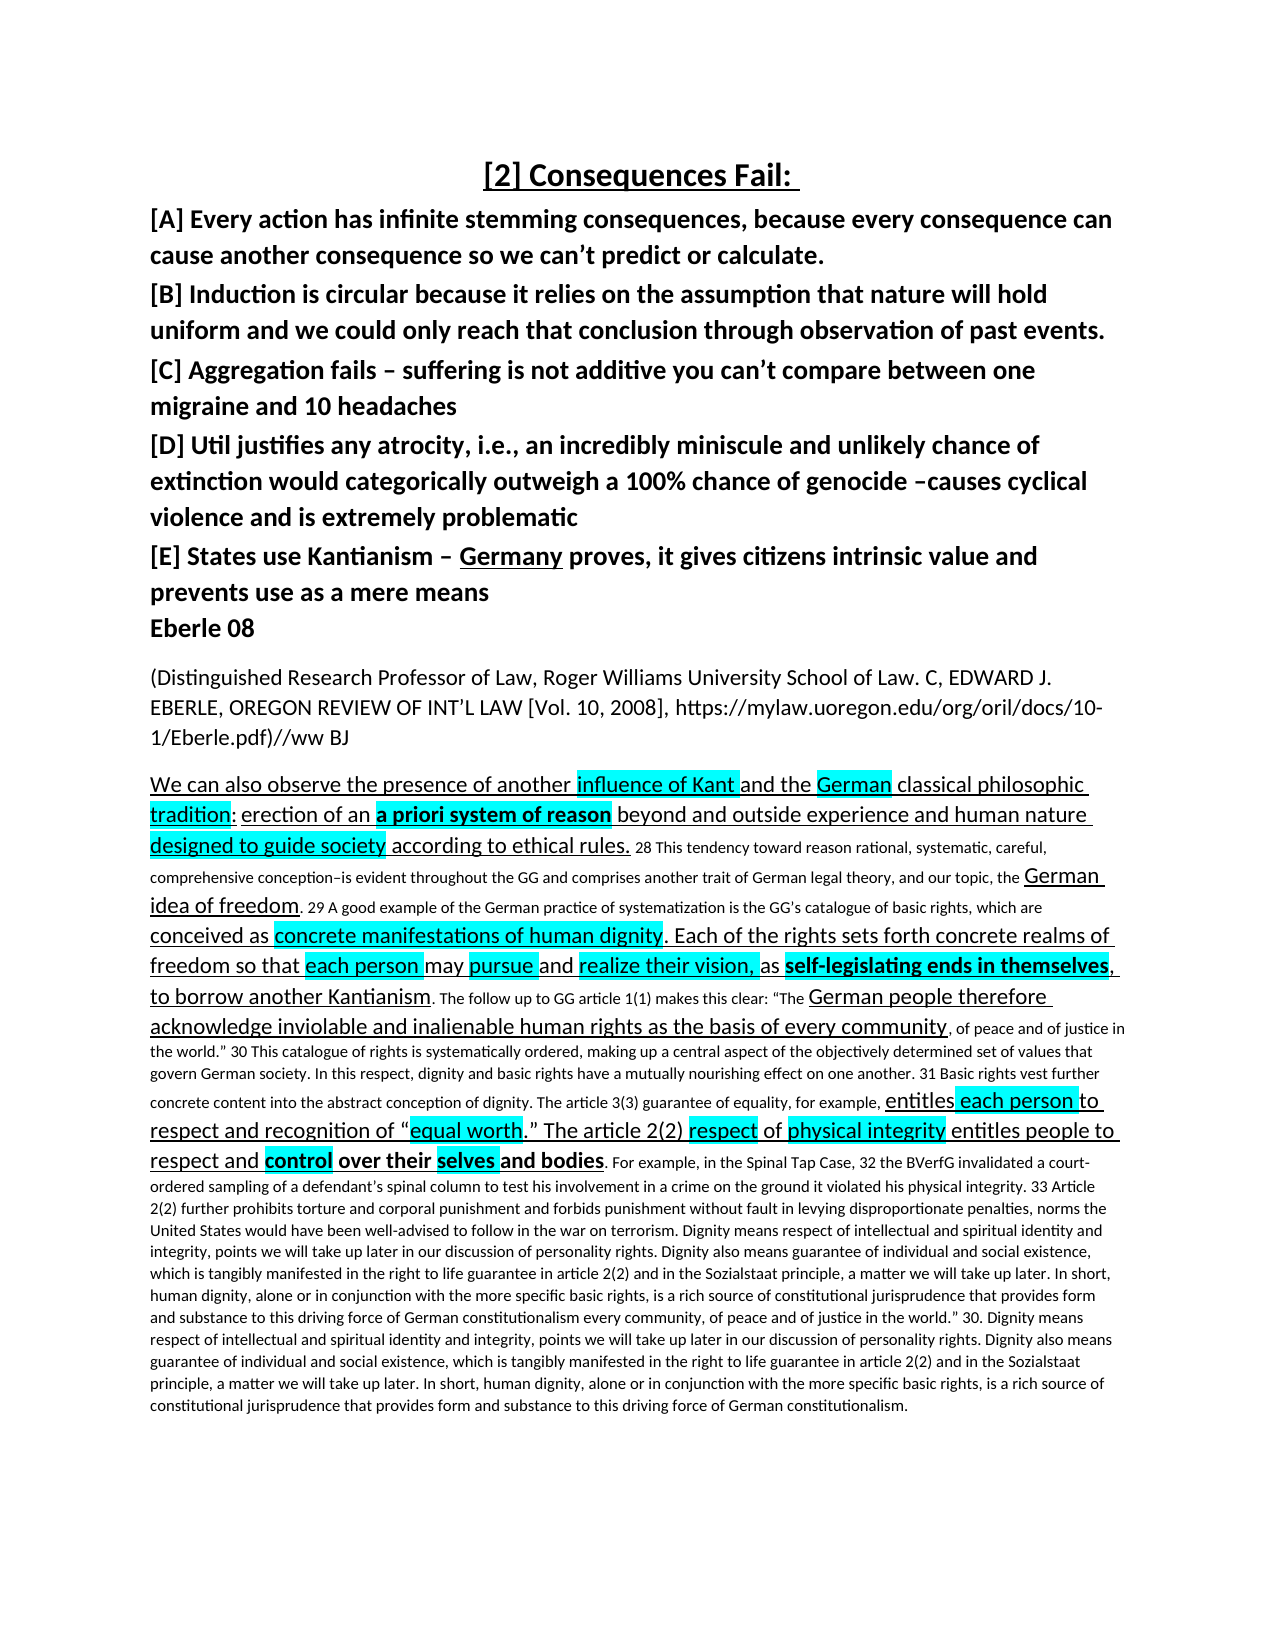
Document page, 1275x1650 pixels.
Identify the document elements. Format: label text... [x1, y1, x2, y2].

text (Distinguished Research Professor of Law, Roger Williams University School of Law. C, EDWARD J. EBERLE, OREGON REVIEW OF INT’L LAW [Vol. 10, 2008], https://mylaw.uoregon.edu/org/oril/docs/10-1/Eberle.pdf)//ww BJ [150, 663, 1125, 752]
subtitle [C] Aggregation fails – suffering is not additive you can’t compare between one migraine and 10 headaches [150, 353, 1125, 422]
subtitle [B] Induction is circular because it relies on the assumption that nature will hold uniform and we could only reach that conclusion through observation of past events. [150, 278, 1125, 346]
text Eberle 08 [150, 611, 1125, 644]
subtitle [D] Util justifies any atrocity, i.e., an incredibly miniscule and unlikely chance of extinction would categorically outweigh a 100% chance of genocide –causes cyclical violence and is extremely problematic [150, 428, 1125, 533]
subtitle [2] Consequences Fail: [150, 154, 1125, 195]
text [E] States use Kantianism – Germany proves, it gives citizens intrinsic value and prevents use as a mere means [150, 539, 1125, 608]
text We can also observe the presence of another influence of Kant and the German classical philosophic tradition: erection of an a priori system of reason beyond and outside experience and human nature designed to guide society according to ethical rules. 28 This tendency toward reason rational, systematic, careful, comprehensive conception–is evident throughout the GG and comprises another trait of German legal theory, and our topic, the German idea of freedom. 29 A good example of the German practice of systematization is the GG’s catalogue of basic rights, which are conceived as concrete manifestations of human dignity. Each of the rights sets forth concrete realms of freedom so that each person may pursue and realize their vision, as self-legislating ends in themselves, to borrow another Kantianism. The follow up to GG article 1(1) makes this clear: “The German people therefore acknowledge inviolable and inalienable human rights as the basis of every community, of peace and of justice in the world.” 30 This catalogue of rights is systematically ordered, making up a central aspect of the objectively determined set of values that govern German society. In this respect, dignity and basic rights have a mutually nourishing effect on one another. 31 Basic rights vest further concrete content into the abstract conception of dignity. The article 3(3) guarantee of equality, for example, entitles each person to respect and recognition of “equal worth.” The article 2(2) respect of physical integrity entitles people to respect and control over their selves and bodies. For example, in the Spinal Tap Case, 32 the BVerfG invalidated a court-ordered sampling of a defendant’s spinal column to test his involvement in a crime on the ground it violated his physical integrity. 33 Article 2(2) further prohibits torture and corporal punishment and forbids punishment without fault in levying disproportionate penalties, norms the United States would have been well-advised to follow in the war on terrorism. Dignity means respect of intellectual and spiritual identity and integrity, points we will take up later in our discussion of personality rights. Dignity also means guarantee of individual and social existence, which is tangibly manifested in the right to life guarantee in article 2(2) and in the Sozialstaat principle, a matter we will take up later. In short, human dignity, alone or in conjunction with the more specific basic rights, is a rich source of constitutional jurisprudence that provides form and substance to this driving force of German constitutionalism every community, of peace and of justice in the world.” 30. Dignity means respect of intellectual and spiritual identity and integrity, points we will take up later in our discussion of personality rights. Dignity also means guarantee of individual and social existence, which is tangibly manifested in the right to life guarantee in article 2(2) and in the Sozialstaat principle, a matter we will take up later. In short, human dignity, alone or in conjunction with the more specific basic rights, is a rich source of constitutional jurisprudence that provides form and substance to this driving force of German constitutionalism. [150, 770, 1125, 1415]
subtitle [A] Every action has infinite stemming consequences, because every consequence can cause another consequence so we can’t predict or calculate. [150, 202, 1125, 271]
